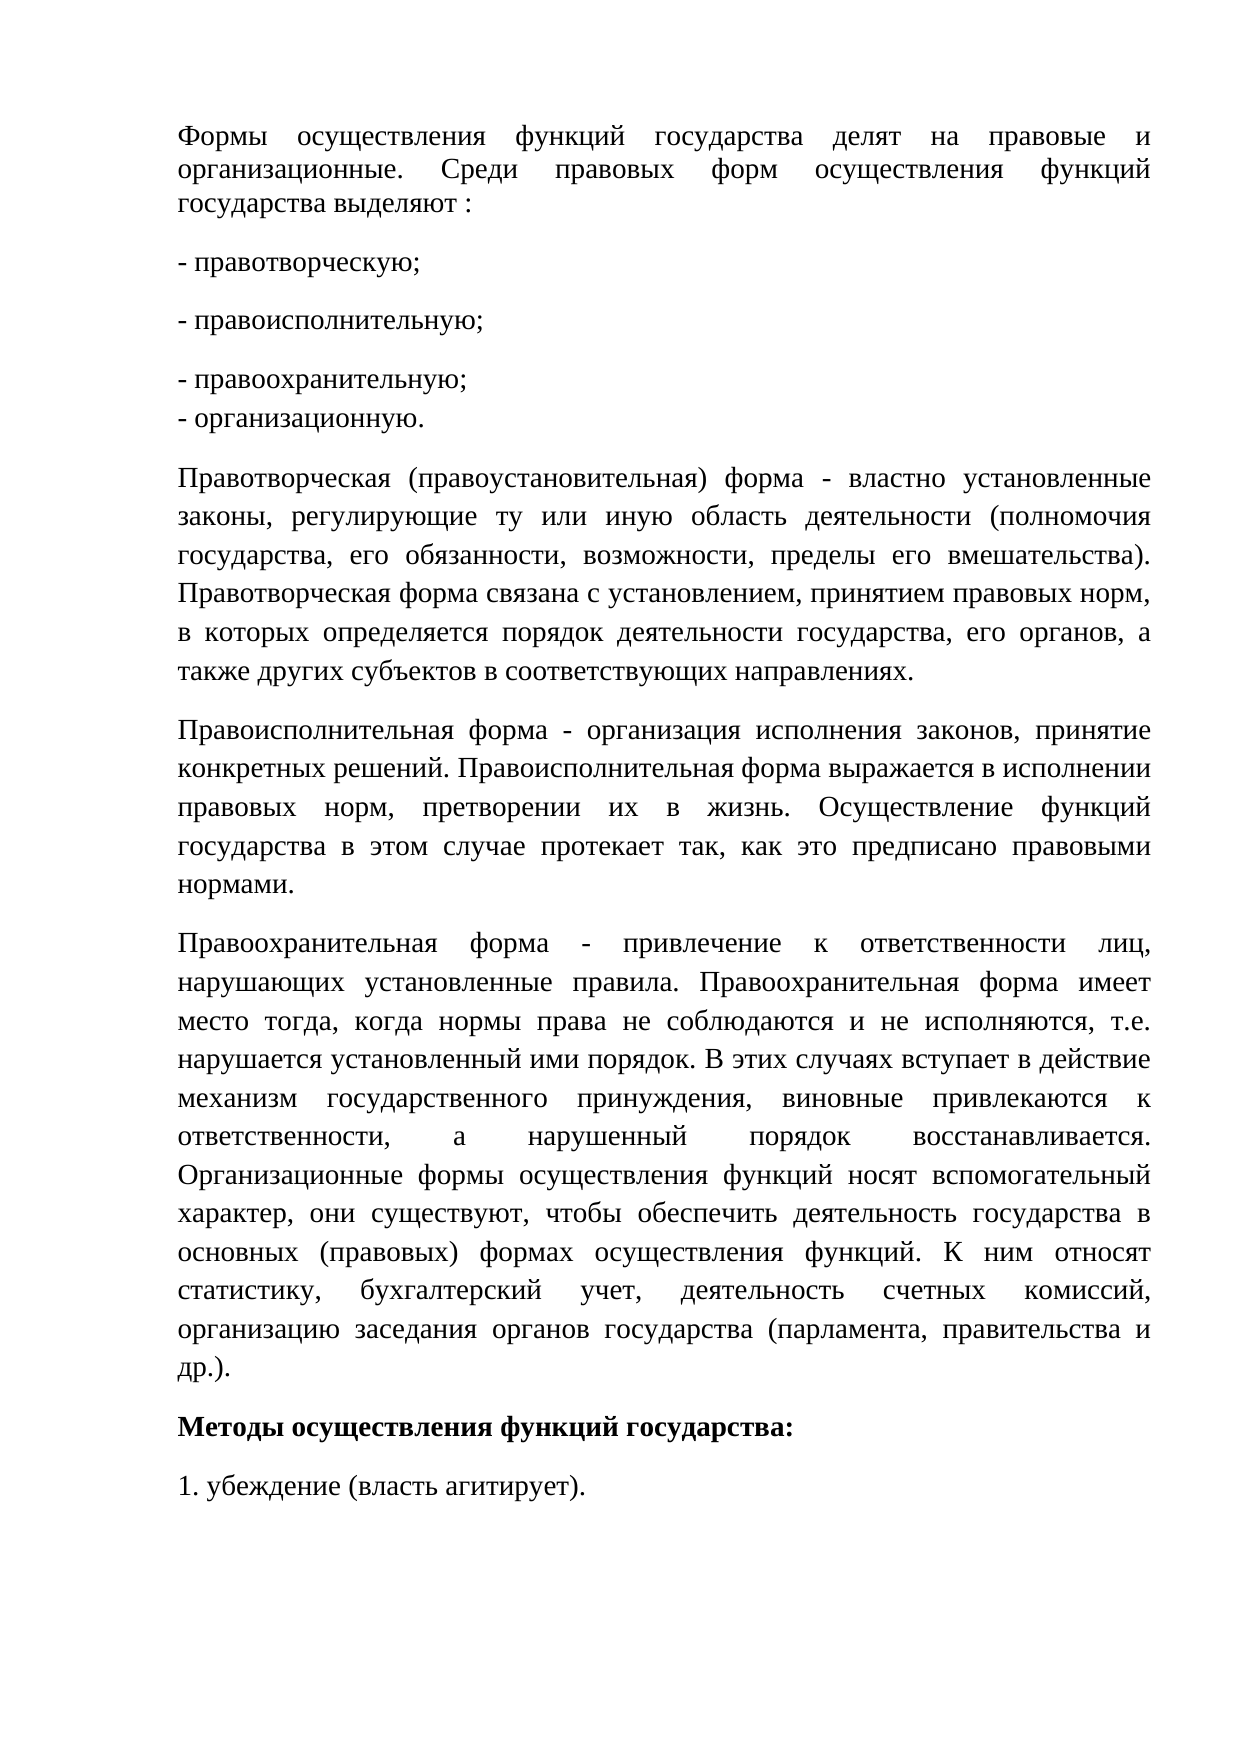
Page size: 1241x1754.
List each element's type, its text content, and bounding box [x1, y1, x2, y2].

subtitle - правотворческую; [177, 244, 1152, 277]
text Правоохранительная форма - привлечение к ответственности лиц, нарушающих установленные правила. Правоохранительная форма имеет место тогда, когда нормы права не соблюдаются и не исполняются, т.е. нарушается установленный ими порядок. В этих случаях вступает в действие механизм государственного принуждения, виновные привлекаются к ответственности, а нарушенный порядок восстанавливается. Организационные формы осуществления функций носят вспомогательный характер, они существуют, чтобы обеспечить деятельность государства в основных (правовых) формах осуществления функций. К ним относят статистику, бухгалтерский учет, деятельность счетных комиссий, организацию заседания органов государства (парламента, правительства и др.). [177, 926, 1152, 1383]
text Методы осуществления функций государства: [177, 1409, 1152, 1442]
text - организационную. [177, 401, 1152, 434]
text Формы осуществления функций государства делят на правовые и организационные. Среди правовых форм осуществления функций государства выделяют : [177, 118, 1152, 219]
text Правотворческая (правоустановительная) форма - властно установленные законы, регулирующие ту или иную область деятельности (полномочия государства, его обязанности, возможности, пределы его вмешательства). Правотворческая форма связана с установлением, принятием правовых норм, в которых определяется порядок деятельности государства, его органов, а также других субъектов в соответствующих направлениях. [177, 460, 1152, 686]
subtitle - правоисполнительную; [177, 302, 1152, 336]
text Правоисполнительная форма - организация исполнения законов, принятие конкретных решений. Правоисполнительная форма выражается в исполнении правовых норм, претворении их в жизнь. Осуществление функций государства в этом случае протекает так, как это предписано правовыми нормами. [177, 712, 1152, 900]
subtitle - правоохранительную; [177, 361, 1152, 394]
text 1. убеждение (власть агитирует). [177, 1468, 1152, 1502]
